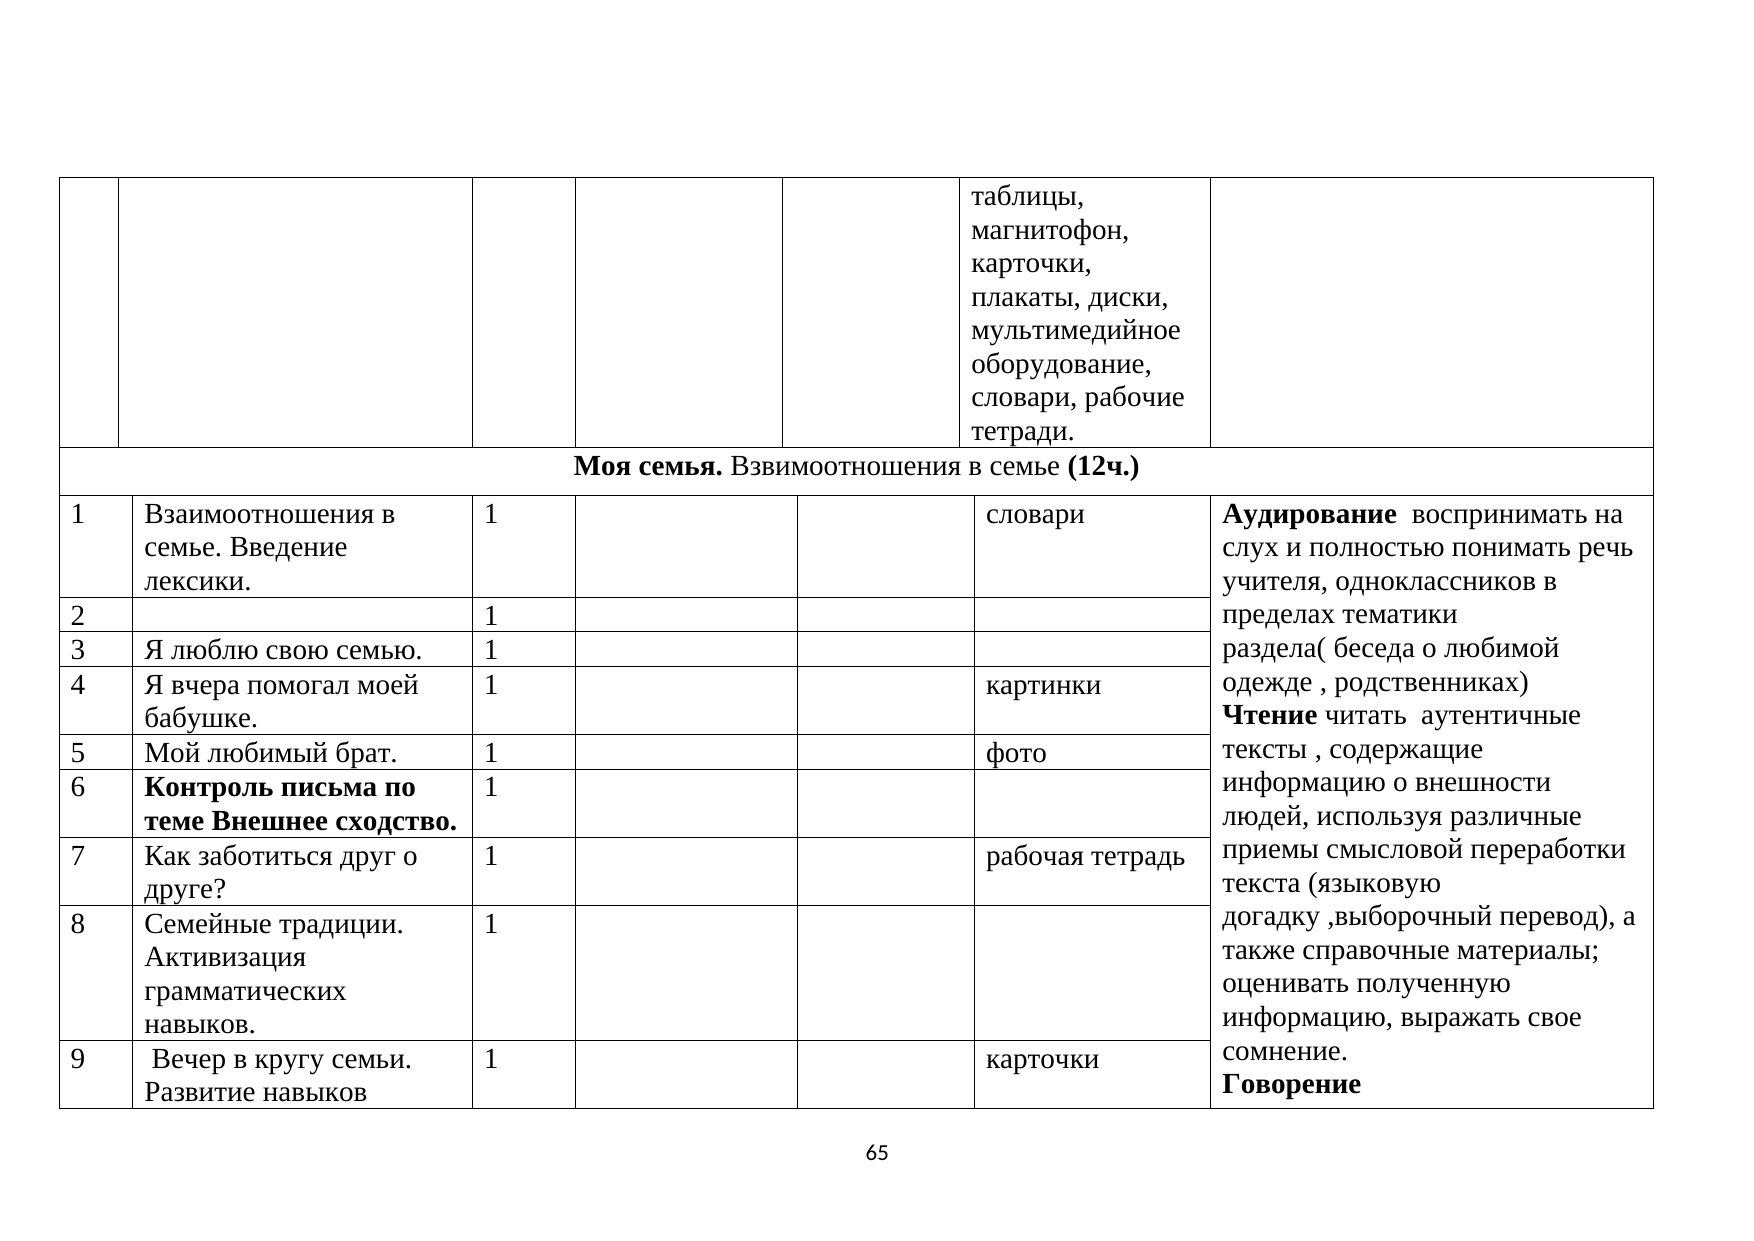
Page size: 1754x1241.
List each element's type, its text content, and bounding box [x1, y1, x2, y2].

table_cell [798, 770, 974, 837]
table_cell [576, 496, 797, 597]
table_cell 1 [473, 667, 575, 734]
table_cell словари [975, 496, 1210, 597]
table_cell 1 [60, 496, 132, 597]
table_cell 1 [473, 735, 575, 768]
table_cell 2 [60, 598, 132, 631]
table_cell 9 [60, 1041, 132, 1108]
table_cell [576, 667, 797, 734]
table_cell [576, 178, 782, 447]
table_cell Как заботиться друг о друге? [133, 838, 472, 905]
table_cell фото [975, 735, 1210, 768]
table_cell Мой любимый брат. [133, 735, 472, 768]
table_cell [133, 598, 472, 631]
table_cell 6 [60, 770, 132, 837]
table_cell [960, 178, 1210, 447]
table_cell [975, 770, 1210, 837]
table_cell [798, 496, 974, 597]
table_cell картинки [975, 667, 1210, 734]
table_cell 1 [473, 838, 575, 905]
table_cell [133, 1041, 472, 1108]
table_cell [783, 178, 959, 447]
table_cell Аудирование воспринимать на слух и полностью понимать речь учителя, одноклассников в пределах тематики раздела( беседа о любимой одежде , родственниках) Чтение читать аутентичные тексты , содержащие информацию о внешности людей, используя различные приемы смысловой переработки текста (языковую догадку ,выборочный перевод), а также справочные материалы; оценивать полученную информацию, выражать свое сомнение. Говорение -описать человека; -сравнивать вещи и людей; -выражать и аргументировать свое мнение о внешности и одежде людей; -запрашивать необходимую информацию и отвечать на вопросы собеседника; Письмо – личное письмо (не менее 50 слов) – оформлять личное письмо; – описать свою внешность, одежду Грамматика -степени сравнения прилагательных; -the Present Simple and the Past Simple Tenses Учебные умения -использовать функциональные опоры для составления диалога; -использовать различные способы запоминания слов на иностранном языке; [1211, 496, 1653, 1108]
table_cell [798, 632, 974, 666]
table_cell 7 [60, 838, 132, 905]
table_cell [975, 598, 1210, 631]
table_cell [798, 906, 974, 1040]
table_cell [576, 735, 797, 768]
table_cell Взаимоотношения в семье. Введение лексики. [133, 496, 472, 597]
table_cell [975, 906, 1210, 1040]
table_cell Я вчера помогал моей бабушке. [133, 667, 472, 734]
table_cell [119, 178, 472, 447]
table_cell рабочая тетрадь [975, 838, 1210, 905]
table_cell 3 [60, 632, 132, 666]
table_cell [975, 632, 1210, 666]
table_cell [798, 838, 974, 905]
table_cell [473, 178, 575, 447]
table_cell [798, 735, 974, 768]
table_cell 1 [473, 906, 575, 1040]
table_cell 1 [473, 770, 575, 837]
table_cell Моя семья. Взвимоотношения в семье (12ч.) [60, 448, 1653, 495]
table_cell 1 [473, 1041, 575, 1108]
table_cell [576, 1041, 797, 1108]
table_cell [576, 598, 797, 631]
table_cell 1 [473, 496, 575, 597]
table_cell 8 [60, 906, 132, 1040]
table_cell карточки [975, 1041, 1210, 1108]
table_cell Контроль письма по теме Внешнее сходство. [133, 770, 472, 837]
table_cell [576, 838, 797, 905]
table_cell [798, 1041, 974, 1108]
table_cell 5 [60, 735, 132, 768]
table_cell 1 [473, 632, 575, 666]
table_cell Семейные традиции. Активизация грамматических навыков. [133, 906, 472, 1040]
table_cell [576, 906, 797, 1040]
table_cell [576, 770, 797, 837]
table_cell Я люблю свою семью. [133, 632, 472, 666]
table_cell [798, 667, 974, 734]
table_cell [576, 632, 797, 666]
table_cell 4 [60, 667, 132, 734]
table_cell [1211, 178, 1653, 447]
table_cell [798, 598, 974, 631]
table_cell [60, 178, 118, 447]
table_cell 1 [473, 598, 575, 631]
